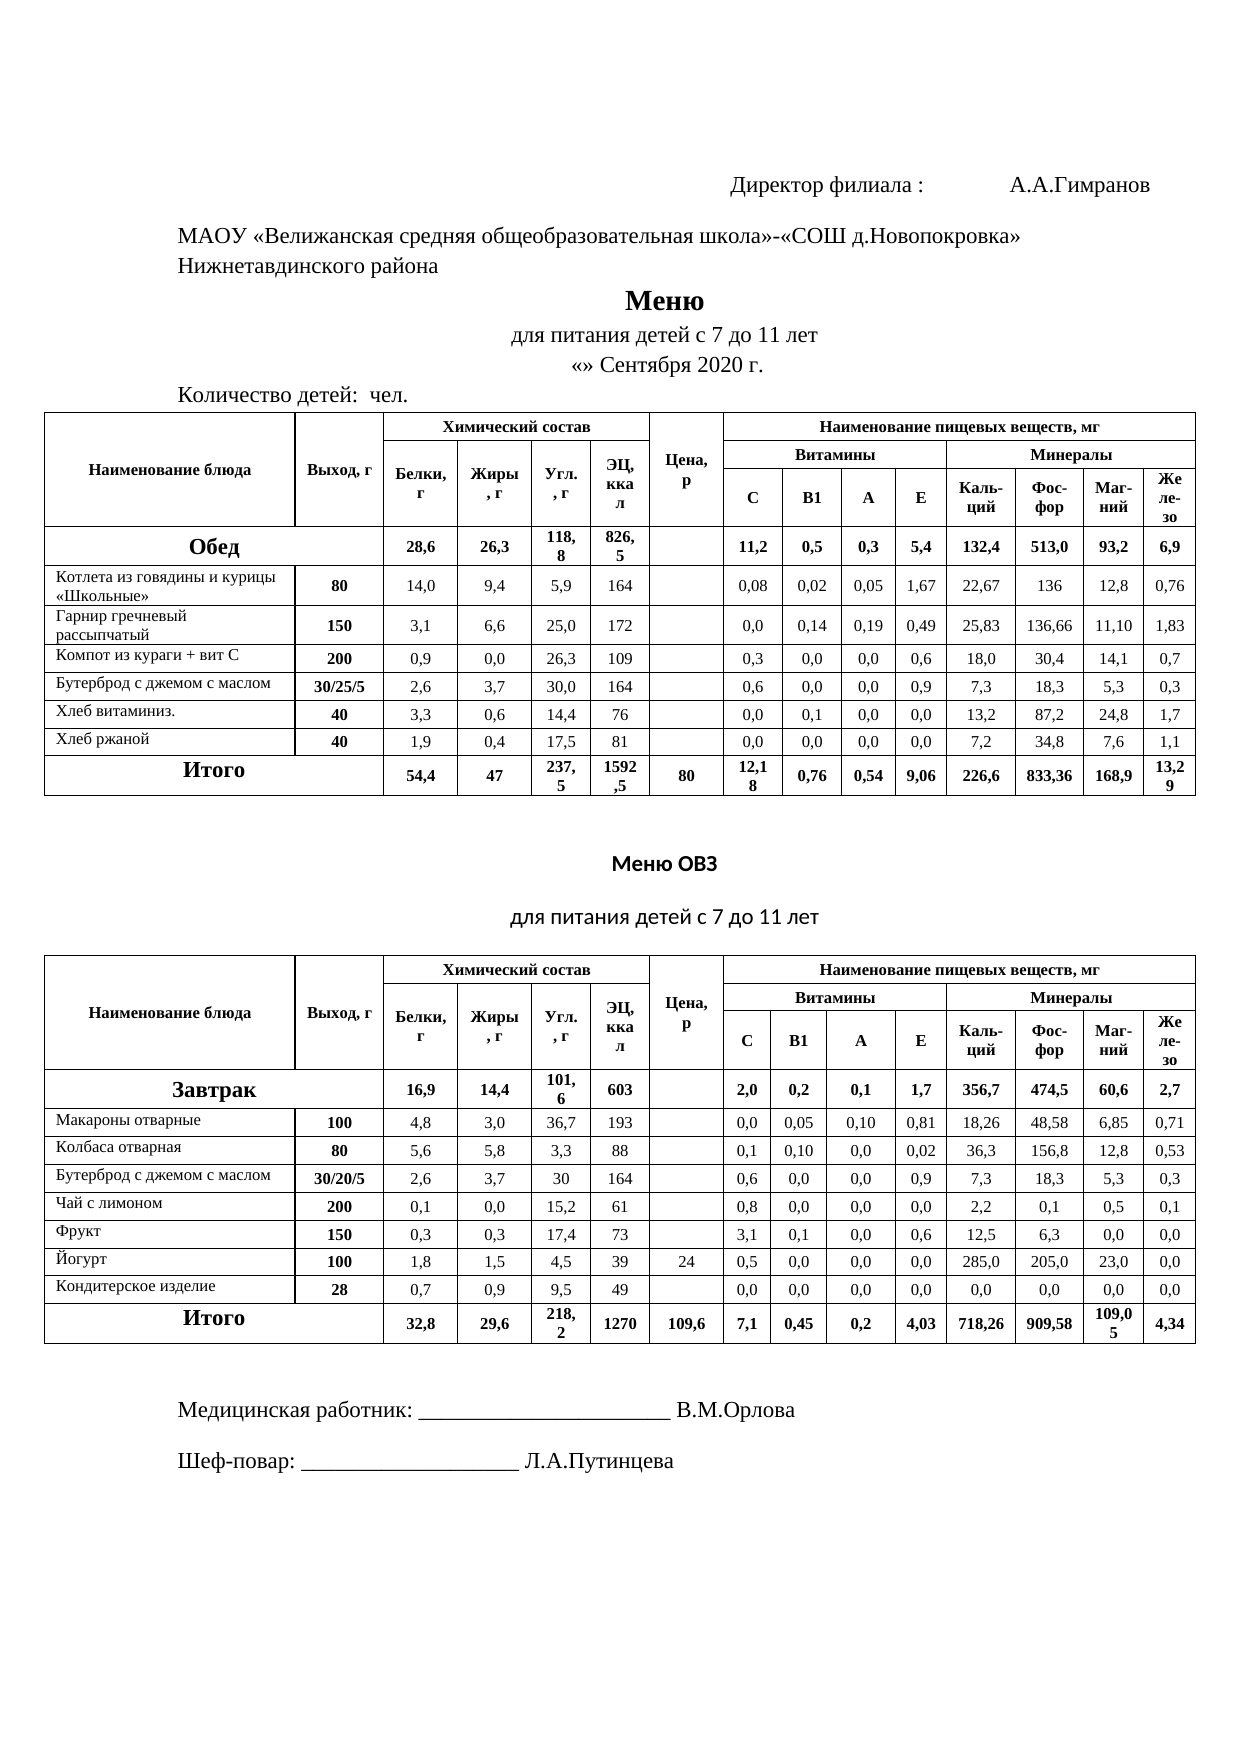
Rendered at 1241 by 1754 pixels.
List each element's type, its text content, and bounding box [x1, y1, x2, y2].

table_cell 3,1 [384, 606, 457, 644]
table_cell 0,76 [783, 756, 841, 795]
table_cell 80 [296, 566, 383, 605]
table_cell [650, 1193, 723, 1219]
table_cell 164 [591, 673, 649, 700]
table_cell 356,7 [947, 1070, 1015, 1108]
table_cell 0,0 [1144, 1221, 1195, 1247]
table_cell 17,5 [532, 729, 590, 755]
table_cell 226,6 [947, 756, 1015, 795]
text МАОУ «Велижанская средняя общеобразовательная школа»-«СОШ д.Новопокровка» [177, 222, 1152, 248]
table_cell 0,0 [724, 729, 782, 755]
table_cell 0,1 [827, 1070, 895, 1108]
table_cell 36,3 [947, 1137, 1015, 1164]
table_cell 0,0 [896, 1276, 946, 1303]
table_cell Маг- ний [1084, 1011, 1143, 1069]
table_cell Белки, г [384, 984, 457, 1069]
table_cell 12,18 [724, 756, 782, 795]
table_cell Чай с лимоном [45, 1193, 294, 1219]
table_cell 0,9 [458, 1276, 531, 1303]
table_cell [650, 1070, 723, 1108]
table_cell 0,6 [724, 673, 782, 700]
table_cell 40 [296, 701, 383, 727]
text Медицинская работник: ______________________ В.М.Орлова [177, 1396, 1152, 1423]
table_cell 0,6 [724, 1165, 770, 1192]
table_cell 0,45 [771, 1304, 826, 1342]
table_cell С [724, 1011, 770, 1069]
table_cell 136,66 [1016, 606, 1083, 644]
table_cell 76 [591, 701, 649, 727]
table_cell 0,02 [896, 1137, 946, 1164]
table_cell Кондитерское изделие [45, 1276, 294, 1303]
table_cell 0,0 [771, 1249, 826, 1275]
table_header Наименование пищевых веществ, мг [724, 956, 1195, 983]
table_cell 132,4 [947, 527, 1015, 565]
table_cell 109 [591, 645, 649, 672]
table_cell 30,4 [1016, 645, 1083, 672]
table_cell 30/20/5 [296, 1165, 383, 1192]
text Меню ОВЗ [177, 849, 1152, 877]
table_cell 0,0 [771, 1165, 826, 1192]
table_cell 0,0 [896, 701, 946, 727]
table_cell 81 [591, 729, 649, 755]
table_cell 0,0 [827, 1221, 895, 1247]
table_cell 0,6 [458, 701, 531, 727]
table_cell 3,1 [724, 1221, 770, 1247]
table_cell 49 [591, 1276, 649, 1303]
table_cell 6,3 [1016, 1221, 1083, 1247]
table_cell 100 [296, 1109, 383, 1136]
text «» Сентября 2020 г. [177, 351, 1152, 378]
table_cell 0,05 [771, 1109, 826, 1136]
table_cell 28,6 [384, 527, 457, 565]
table_cell 0,49 [896, 606, 946, 644]
table_cell 0,0 [783, 673, 841, 700]
table_cell 109,05 [1084, 1304, 1143, 1342]
table_cell Фос- фор [1016, 469, 1083, 526]
table_cell 101,6 [532, 1070, 590, 1108]
table_cell ЭЦ, ккал [591, 984, 649, 1069]
table_cell 0,02 [783, 566, 841, 605]
table_cell 0,1 [771, 1221, 826, 1247]
table_cell [650, 1221, 723, 1247]
table_header Цена, р [650, 413, 723, 526]
table_cell 0,19 [842, 606, 895, 644]
table_cell 14,0 [384, 566, 457, 605]
table_cell 9,4 [458, 566, 531, 605]
table_cell 0,5 [783, 527, 841, 565]
table_cell 2,0 [724, 1070, 770, 1108]
table_cell 30,0 [532, 673, 590, 700]
table_cell 833,36 [1016, 756, 1083, 795]
table_cell Угл., г [532, 984, 590, 1069]
table_cell 603 [591, 1070, 649, 1108]
table_cell 3,7 [458, 1165, 531, 1192]
table_cell 5,9 [532, 566, 590, 605]
table_cell 11,2 [724, 527, 782, 565]
table_cell 0,0 [724, 1276, 770, 1303]
table_header Выход, г [296, 956, 383, 1069]
table_cell 0,0 [1144, 1276, 1195, 1303]
table_cell 285,0 [947, 1249, 1015, 1275]
table_cell 0,3 [458, 1221, 531, 1247]
table_cell [650, 701, 723, 727]
table_header Наименование пищевых веществ, мг [724, 413, 1195, 439]
table_cell 0,53 [1144, 1137, 1195, 1164]
table_cell 6,85 [1084, 1109, 1143, 1136]
table_cell 0,7 [384, 1276, 457, 1303]
table_cell 172 [591, 606, 649, 644]
table_cell 2,7 [1144, 1070, 1195, 1108]
table_cell 0,0 [896, 729, 946, 755]
table_cell 168,9 [1084, 756, 1143, 795]
table_cell 5,3 [1084, 1165, 1143, 1192]
table_cell 36,7 [532, 1109, 590, 1136]
table_cell Витамины [724, 441, 946, 467]
table_cell 0,0 [947, 1276, 1015, 1303]
table_cell 5,3 [1084, 673, 1143, 700]
table_cell 0,54 [842, 756, 895, 795]
table_cell 24,8 [1084, 701, 1143, 727]
table_cell 18,26 [947, 1109, 1015, 1136]
table_cell 150 [296, 1221, 383, 1247]
table_cell 1,83 [1144, 606, 1195, 644]
table_cell 0,3 [842, 527, 895, 565]
table_cell 16,9 [384, 1070, 457, 1108]
table_cell 6,9 [1144, 527, 1195, 565]
table_cell 0,0 [724, 701, 782, 727]
table_cell 0,1 [1144, 1193, 1195, 1219]
text Меню [177, 283, 1152, 316]
table_cell 0,0 [842, 701, 895, 727]
table_cell 1,67 [896, 566, 946, 605]
table_cell 4,8 [384, 1109, 457, 1136]
table_cell Хлеб ржаной [45, 729, 294, 755]
table_cell Желе- зо [1144, 469, 1195, 526]
table_cell 0,0 [1084, 1276, 1143, 1303]
table_cell 22,67 [947, 566, 1015, 605]
table_cell 1,5 [458, 1249, 531, 1275]
table_cell [650, 1109, 723, 1136]
table_cell 0,0 [827, 1137, 895, 1164]
table_cell 3,3 [532, 1137, 590, 1164]
table_cell 9,5 [532, 1276, 590, 1303]
table_cell 0,0 [1016, 1276, 1083, 1303]
table_cell 80 [650, 756, 723, 795]
table_cell 24 [650, 1249, 723, 1275]
table_cell 0,0 [783, 645, 841, 672]
table_cell 0,0 [896, 1249, 946, 1275]
table_cell Йогурт [45, 1249, 294, 1275]
table_cell 0,0 [458, 1193, 531, 1219]
table_cell 12,8 [1084, 566, 1143, 605]
table_cell 0,2 [827, 1304, 895, 1342]
text Количество детей: чел. [177, 382, 1152, 408]
table_cell 25,0 [532, 606, 590, 644]
table_cell 0,10 [827, 1109, 895, 1136]
table_cell 100 [296, 1249, 383, 1275]
text для питания детей с 7 до 11 лет [177, 902, 1152, 930]
table_cell 18,3 [1016, 673, 1083, 700]
table_cell 3,7 [458, 673, 531, 700]
table_cell 29,6 [458, 1304, 531, 1342]
table_cell 0,0 [724, 606, 782, 644]
table_cell 2,6 [384, 1165, 457, 1192]
table_cell 54,4 [384, 756, 457, 795]
table_cell А [842, 469, 895, 526]
table_cell Белки, г [384, 441, 457, 526]
table_cell С [724, 469, 782, 526]
table_header Наименование блюда [45, 413, 294, 526]
table_cell 0,6 [896, 1221, 946, 1247]
table_cell [650, 673, 723, 700]
table_cell 0,1 [384, 1193, 457, 1219]
table_cell 7,2 [947, 729, 1015, 755]
table_cell 0,3 [384, 1221, 457, 1247]
table_cell 909,58 [1016, 1304, 1083, 1342]
table_cell 18,0 [947, 645, 1015, 672]
table_cell Макароны отварные [45, 1109, 294, 1136]
table_cell 0,0 [842, 729, 895, 755]
table_cell 826,5 [591, 527, 649, 565]
table_cell 88 [591, 1137, 649, 1164]
table_header Химический состав [384, 413, 649, 439]
table_cell 30/25/5 [296, 673, 383, 700]
table_cell 2,6 [384, 673, 457, 700]
table_cell 18,3 [1016, 1165, 1083, 1192]
text Шеф-повар: ___________________ Л.А.Путинцева [177, 1447, 1152, 1474]
table_cell 80 [296, 1137, 383, 1164]
table_cell 4,5 [532, 1249, 590, 1275]
table_header Выход, г [296, 413, 383, 526]
table_cell Гарнир гречневый рассыпчатый [45, 606, 294, 644]
table_cell 14,4 [532, 701, 590, 727]
table_cell 4,03 [896, 1304, 946, 1342]
table_cell Итого [45, 756, 383, 795]
table_cell 0,10 [771, 1137, 826, 1164]
table_cell 1592,5 [591, 756, 649, 795]
table_cell [650, 645, 723, 672]
table_cell 1,9 [384, 729, 457, 755]
table_cell 1,7 [1144, 701, 1195, 727]
table_cell 17,4 [532, 1221, 590, 1247]
table_cell 13,2 [947, 701, 1015, 727]
table_cell 3,0 [458, 1109, 531, 1136]
text Директор филиала : А.А.Гимранов [177, 171, 1152, 197]
table_cell Бутерброд с джемом с маслом [45, 673, 294, 700]
table_cell 26,3 [458, 527, 531, 565]
table_cell 0,2 [771, 1070, 826, 1108]
table_cell 200 [296, 645, 383, 672]
table_cell 93,2 [1084, 527, 1143, 565]
table_cell Завтрак [45, 1070, 383, 1108]
table_cell Колбаса отварная [45, 1137, 294, 1164]
table_cell 5,6 [384, 1137, 457, 1164]
table_cell 0,76 [1144, 566, 1195, 605]
table_cell 0,1 [1016, 1193, 1083, 1219]
table_header Наименование блюда [45, 956, 294, 1069]
table_cell 39 [591, 1249, 649, 1275]
table_cell Фос- фор [1016, 1011, 1083, 1069]
table_cell Каль- ций [947, 1011, 1015, 1069]
table_cell 9,06 [896, 756, 946, 795]
table_cell 47 [458, 756, 531, 795]
table_cell 12,8 [1084, 1137, 1143, 1164]
table_cell 13,29 [1144, 756, 1195, 795]
table_cell 7,3 [947, 1165, 1015, 1192]
table_cell 15,2 [532, 1193, 590, 1219]
table_cell Е [896, 1011, 946, 1069]
table_cell 218,2 [532, 1304, 590, 1342]
table_cell 73 [591, 1221, 649, 1247]
table_cell Е [896, 469, 946, 526]
table_cell 2,2 [947, 1193, 1015, 1219]
table_cell 164 [591, 1165, 649, 1192]
table_cell 136 [1016, 566, 1083, 605]
table_cell 0,0 [842, 673, 895, 700]
table_cell 0,6 [896, 645, 946, 672]
table_cell 6,6 [458, 606, 531, 644]
table_cell 7,1 [724, 1304, 770, 1342]
table_cell 0,3 [1144, 673, 1195, 700]
table_cell 150 [296, 606, 383, 644]
table_cell 164 [591, 566, 649, 605]
table_cell 0,0 [827, 1193, 895, 1219]
table_cell 48,58 [1016, 1109, 1083, 1136]
table_cell Хлеб витаминиз. [45, 701, 294, 727]
table_cell 193 [591, 1109, 649, 1136]
table_cell [650, 1165, 723, 1192]
table_cell 718,26 [947, 1304, 1015, 1342]
table_cell 0,1 [783, 701, 841, 727]
table_cell 7,6 [1084, 729, 1143, 755]
table_cell 1,8 [384, 1249, 457, 1275]
table_cell 0,05 [842, 566, 895, 605]
table_cell Угл., г [532, 441, 590, 526]
table_cell 0,9 [896, 1165, 946, 1192]
table_cell 474,5 [1016, 1070, 1083, 1108]
table_cell 40 [296, 729, 383, 755]
table_cell 0,71 [1144, 1109, 1195, 1136]
table_cell [650, 606, 723, 644]
table_cell 0,9 [384, 645, 457, 672]
table_cell Каль- ций [947, 469, 1015, 526]
table_cell 26,3 [532, 645, 590, 672]
table_cell 0,0 [827, 1276, 895, 1303]
table_cell 34,8 [1016, 729, 1083, 755]
table_cell ЭЦ, ккал [591, 441, 649, 526]
table_cell 0,0 [896, 1193, 946, 1219]
text для питания детей с 7 до 11 лет [177, 321, 1152, 347]
table_cell 109,6 [650, 1304, 723, 1342]
table_cell [650, 527, 723, 565]
table_cell 156,8 [1016, 1137, 1083, 1164]
table_cell 5,4 [896, 527, 946, 565]
table_cell 61 [591, 1193, 649, 1219]
table_cell Жиры, г [458, 441, 531, 526]
table_cell 11,10 [1084, 606, 1143, 644]
table_cell Обед [45, 527, 383, 565]
table_cell 0,4 [458, 729, 531, 755]
text Нижнетавдинского района [177, 252, 1152, 279]
table_cell 0,0 [842, 645, 895, 672]
table_cell 0,1 [724, 1137, 770, 1164]
table_cell Компот из кураги + вит С [45, 645, 294, 672]
table_cell 0,08 [724, 566, 782, 605]
table_cell 60,6 [1084, 1070, 1143, 1108]
table_cell Минералы [947, 441, 1195, 467]
table_cell 1,7 [896, 1070, 946, 1108]
table_cell [650, 1137, 723, 1164]
table_cell 0,0 [771, 1276, 826, 1303]
table_cell Котлета из говядины и курицы «Школьные» [45, 566, 294, 605]
table_cell 7,3 [947, 673, 1015, 700]
table_cell 14,4 [458, 1070, 531, 1108]
table_cell Маг- ний [1084, 469, 1143, 526]
table_cell Желе- зо [1144, 1011, 1195, 1069]
table_cell 0,81 [896, 1109, 946, 1136]
table_cell 3,3 [384, 701, 457, 727]
table_cell 237,5 [532, 756, 590, 795]
table_cell Бутерброд с джемом с маслом [45, 1165, 294, 1192]
table_cell 0,0 [783, 729, 841, 755]
table_cell 0,7 [1144, 645, 1195, 672]
table_cell 0,8 [724, 1193, 770, 1219]
table_cell 0,0 [1144, 1249, 1195, 1275]
table_cell 513,0 [1016, 527, 1083, 565]
table_header Цена, р [650, 956, 723, 1069]
table_cell 205,0 [1016, 1249, 1083, 1275]
table_cell 30 [532, 1165, 590, 1192]
table_cell Минералы [947, 984, 1195, 1010]
table_cell [650, 1276, 723, 1303]
table_cell 0,5 [724, 1249, 770, 1275]
table_cell 0,9 [896, 673, 946, 700]
table_cell А [827, 1011, 895, 1069]
table_cell 0,0 [458, 645, 531, 672]
table_cell 0,0 [771, 1193, 826, 1219]
table_header Химический состав [384, 956, 649, 983]
table_cell 0,0 [827, 1165, 895, 1192]
table_cell 5,8 [458, 1137, 531, 1164]
table_cell Витамины [724, 984, 946, 1010]
table_cell 0,0 [1084, 1221, 1143, 1247]
table_cell 14,1 [1084, 645, 1143, 672]
table_cell Фрукт [45, 1221, 294, 1247]
table_cell 0,3 [1144, 1165, 1195, 1192]
table_cell 0,0 [827, 1249, 895, 1275]
table_cell Жиры, г [458, 984, 531, 1069]
table_cell В1 [783, 469, 841, 526]
table_cell 32,8 [384, 1304, 457, 1342]
table_cell 118,8 [532, 527, 590, 565]
table_cell В1 [771, 1011, 826, 1069]
table_cell 0,3 [724, 645, 782, 672]
table_cell 87,2 [1016, 701, 1083, 727]
table_cell 28 [296, 1276, 383, 1303]
table_cell 0,0 [724, 1109, 770, 1136]
table_cell 12,5 [947, 1221, 1015, 1247]
table_cell 25,83 [947, 606, 1015, 644]
table_cell 200 [296, 1193, 383, 1219]
table_cell 1,1 [1144, 729, 1195, 755]
table_cell 0,14 [783, 606, 841, 644]
table_cell 23,0 [1084, 1249, 1143, 1275]
table_cell [650, 729, 723, 755]
table_cell 4,34 [1144, 1304, 1195, 1342]
table_cell 0,5 [1084, 1193, 1143, 1219]
table_cell [650, 566, 723, 605]
table_cell Итого [45, 1304, 383, 1342]
table_cell 1270 [591, 1304, 649, 1342]
